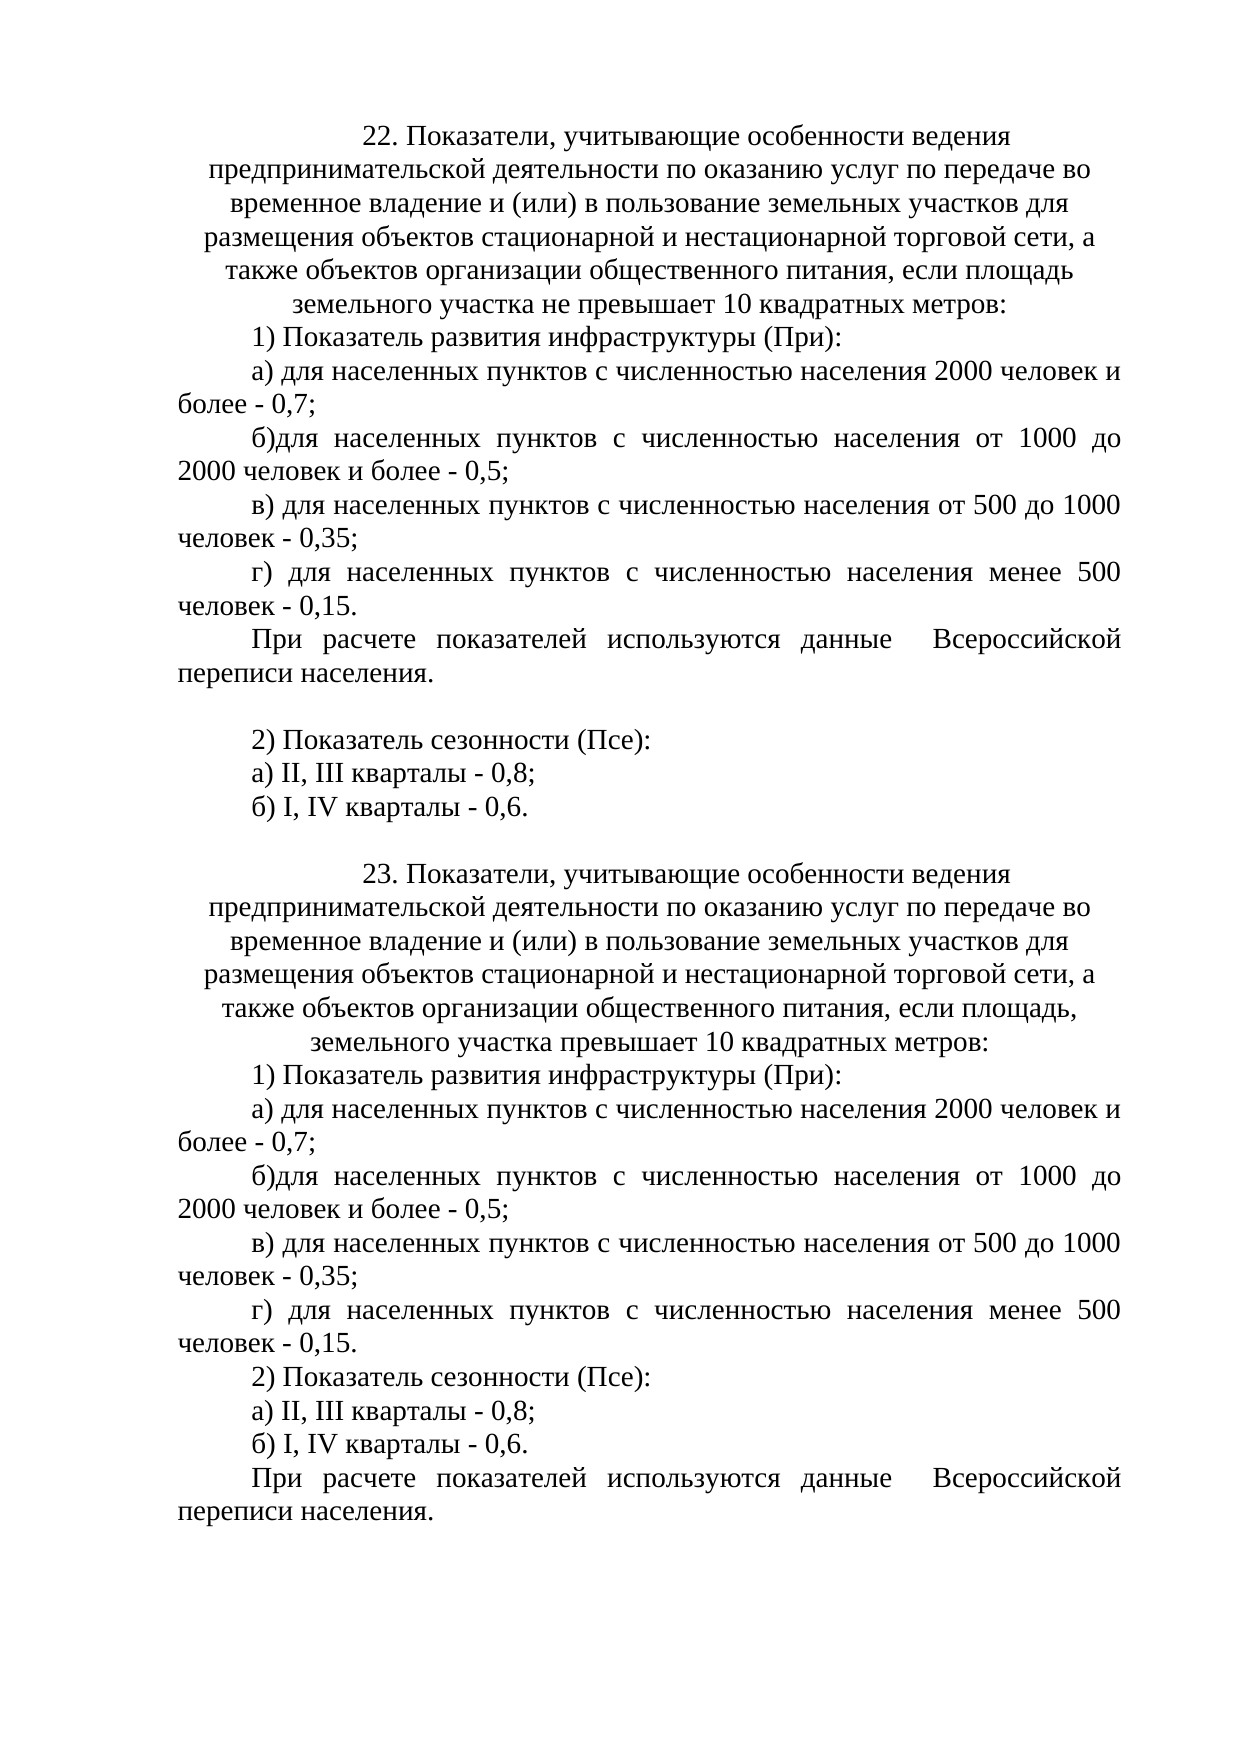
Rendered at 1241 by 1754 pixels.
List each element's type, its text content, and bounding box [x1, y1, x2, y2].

text г) для населенных пунктов с численностью населения менее 500 человек - 0,15. [177, 1292, 1122, 1359]
text б)для населенных пунктов с численностью населения от 1000 до 2000 человек и более - 0,5; [177, 420, 1122, 487]
text 22. Показатели, учитывающие особенности ведения предпринимательской деятельности по оказанию услуг по передаче во временное владение и (или) в пользование земельных участков для размещения объектов стационарной и нестационарной торговой сети, а также объектов организации общественного питания, если площадь земельного участка не превышает 10 квадратных метров: [177, 118, 1122, 319]
text При расчете показателей используются данные Всероссийской переписи населения. [177, 1460, 1122, 1527]
text При расчете показателей используются данные Всероссийской переписи населения. [177, 621, 1122, 688]
text 1) Показатель развития инфраструктуры (При): [177, 319, 1122, 353]
text а) для населенных пунктов с численностью населения 2000 человек и более - 0,7; [177, 1091, 1122, 1158]
text 2) Показатель сезонности (Псе): [177, 1359, 1122, 1393]
text а) для населенных пунктов с численностью населения 2000 человек и более - 0,7; [177, 353, 1122, 420]
text б) I, IV кварталы - 0,6. [177, 1426, 1122, 1460]
text б)для населенных пунктов с численностью населения от 1000 до 2000 человек и более - 0,5; [177, 1158, 1122, 1225]
text в) для населенных пунктов с численностью населения от 500 до 1000 человек - 0,35; [177, 1225, 1122, 1292]
text а) II, III кварталы - 0,8; [177, 755, 1122, 789]
text 2) Показатель сезонности (Псе): [177, 722, 1122, 755]
text 1) Показатель развития инфраструктуры (При): [177, 1057, 1122, 1091]
text а) II, III кварталы - 0,8; [177, 1393, 1122, 1426]
text б) I, IV кварталы - 0,6. [177, 789, 1122, 822]
text в) для населенных пунктов с численностью населения от 500 до 1000 человек - 0,35; [177, 487, 1122, 554]
text 23. Показатели, учитывающие особенности ведения предпринимательской деятельности по оказанию услуг по передаче во временное владение и (или) в пользование земельных участков для размещения объектов стационарной и нестационарной торговой сети, а также объектов организации общественного питания, если площадь, земельного участка превышает 10 квадратных метров: [177, 856, 1122, 1057]
text г) для населенных пунктов с численностью населения менее 500 человек - 0,15. [177, 554, 1122, 621]
